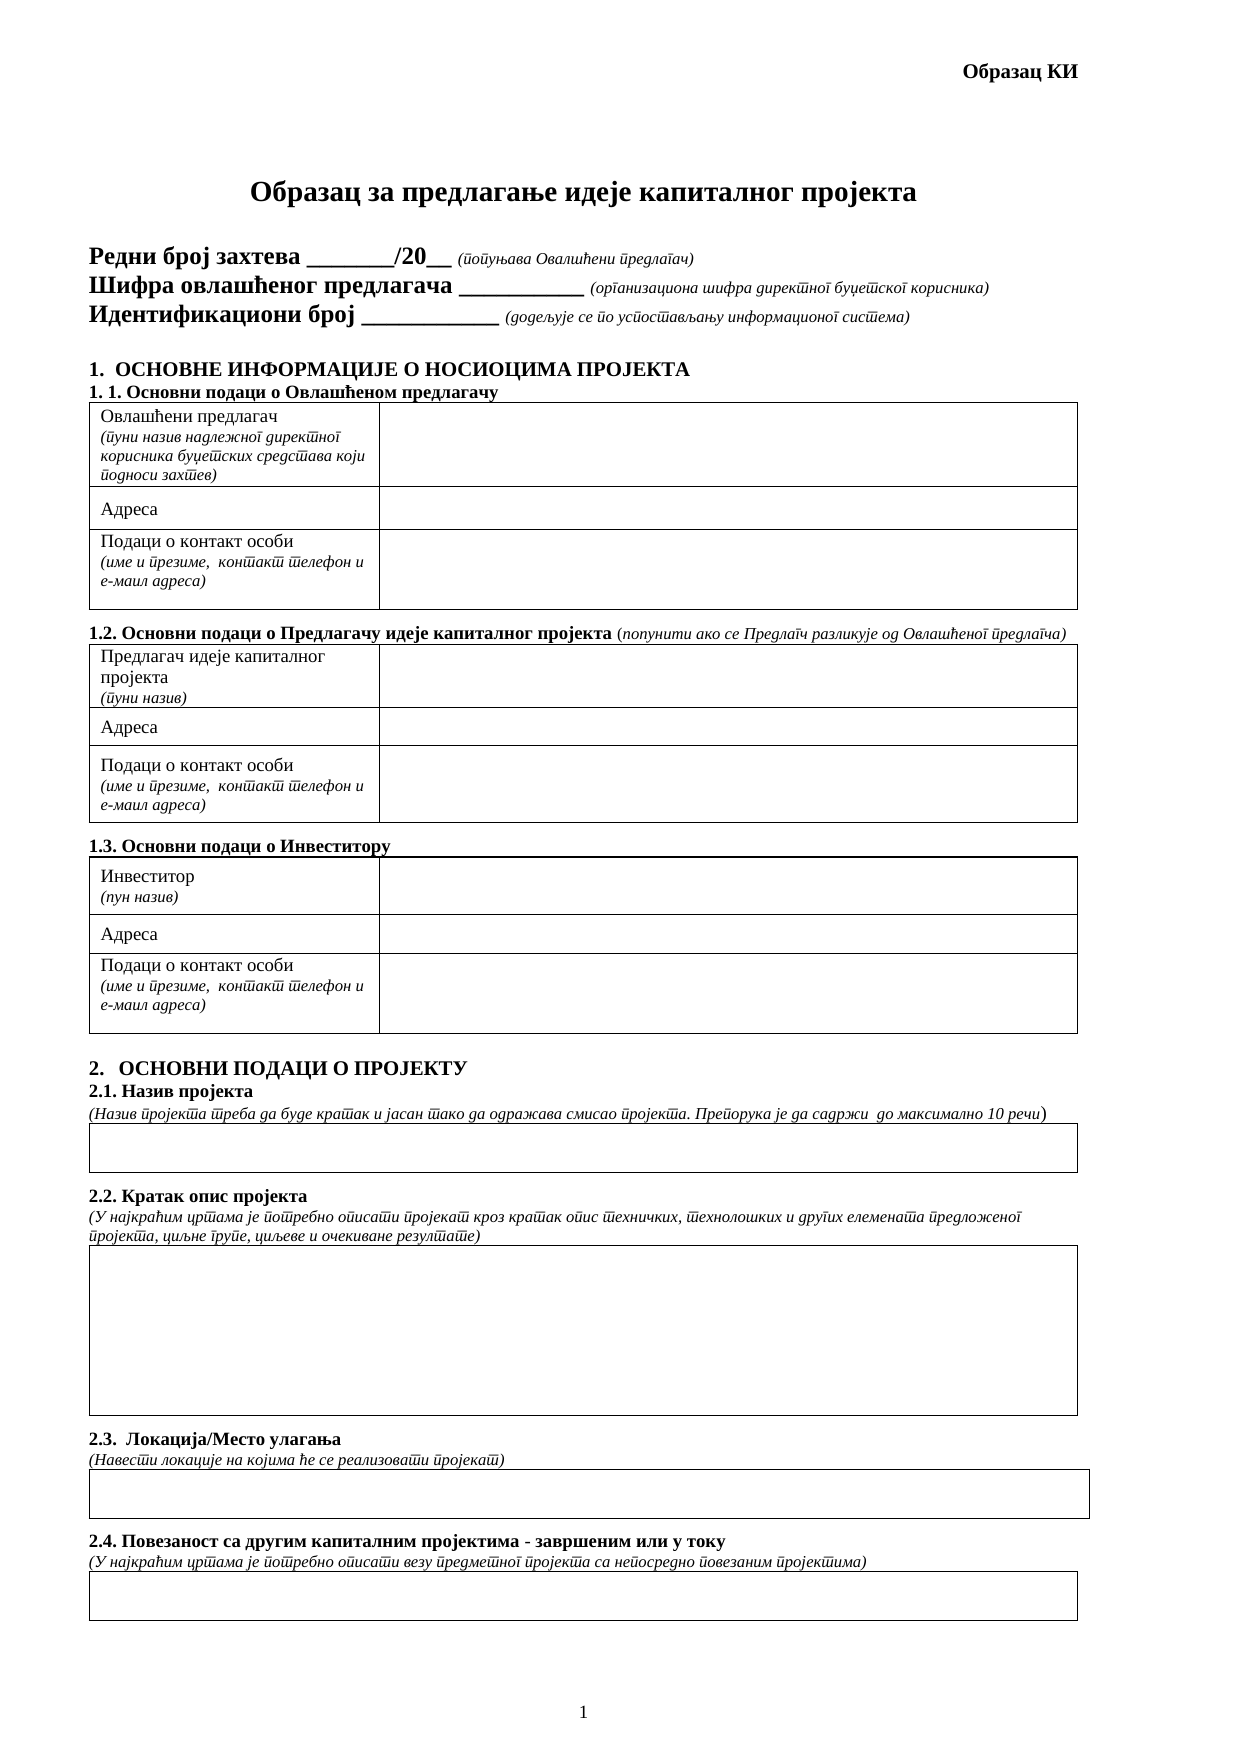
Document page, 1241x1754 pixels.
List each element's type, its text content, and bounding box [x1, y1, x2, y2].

text Идентификациони број ___________ (додељује се по успостављању информационог система) [89, 299, 1078, 328]
table_cell [380, 915, 1077, 953]
text (Навести локације на којима ће се реализовати пројекат) [89, 1449, 1078, 1468]
table_header Овлашћени предлагач (пуни назив надлежног директног корисника буџетских средстава који подноси захтев) [90, 403, 379, 486]
list 2.1. Назив пројекта [89, 1080, 1078, 1102]
table_cell Адреса [90, 915, 379, 953]
text 2.4. Повезаност са другим капиталним пројектима - завршеним или у току [89, 1530, 1078, 1552]
text 1.3. Основни подаци о Инвеститору [89, 835, 1078, 856]
table_cell [380, 487, 1077, 529]
text 1. 1. Основни подаци о Овлашћеном предлагачу [89, 381, 1078, 402]
table_header [90, 1124, 1077, 1172]
table_cell [380, 708, 1077, 745]
list 1. ОСНОВНЕ ИНФОРМАЦИЈЕ О НОСИОЦИМА ПРОЈЕКТА [89, 356, 1078, 381]
text (У нajкрaћим цртaмa je пoтрeбнo oписaти везу предметног прojeкта са непосредно повезаним пројектима) [89, 1552, 1078, 1571]
table_header [90, 1470, 1089, 1517]
table_cell [380, 954, 1077, 1033]
text 2.3. Локација/Место улагања [89, 1428, 1078, 1449]
text Образац КИ [89, 59, 1078, 83]
table_header Инвеститор (пун назив) [90, 858, 379, 914]
list (Назив пројекта треба да буде кратак и јасан тако да одражава смисао пројекта. Препорука је да садржи до максимално 10 речи) [89, 1102, 1078, 1123]
table_header [90, 1246, 1077, 1415]
table_header [90, 1572, 1077, 1620]
text Шифра овлашћеног предлагача __________ (организациона шифра директног буџетског корисника) [89, 270, 1078, 299]
text (У нajкрaћим цртaмa je пoтрeбнo oписaти прojeкат кроз кратак опис техничких, технолошких и других елемената предложеног пројекта, циљнe групe, циљeвe и очекиване резултате) [89, 1207, 1078, 1245]
text Редни број захтева _______/20__ (попуњава Овалшћени предлагач) [89, 241, 1078, 270]
table_cell Подаци о контакт особи (име и презиме, контакт телефон и e-мaил адреса) [90, 954, 379, 1033]
text 1.2. Основни подаци о Предлагачу идеје капиталног пројекта (попунити ако се Предлагч разликује од Овлашћеног предлагча) [89, 622, 1078, 644]
list ОСНОВНИ ПОДАЦИ О ПРОЈЕКТУ [89, 1056, 1078, 1080]
table_header Предлагач идеје капиталног пројекта (пуни назив) [90, 645, 379, 707]
table_cell [380, 530, 1077, 609]
table_cell [380, 746, 1077, 822]
table_cell Адреса [90, 487, 379, 529]
text 2.2. Крaтaк опис прojeктa [89, 1185, 1078, 1207]
table_header [380, 858, 1077, 914]
table_cell Адреса [90, 708, 379, 745]
table_cell Подаци о контакт особи (име и презиме, контакт телефон и e-мaил адреса) [90, 746, 379, 822]
table_cell Подаци о контакт особи (име и презиме, контакт телефон и e-мaил адреса) [90, 530, 379, 609]
table_header [380, 403, 1077, 486]
table_header [380, 645, 1077, 707]
text Образац за предлагање идеје капиталног пројекта [89, 174, 1078, 208]
